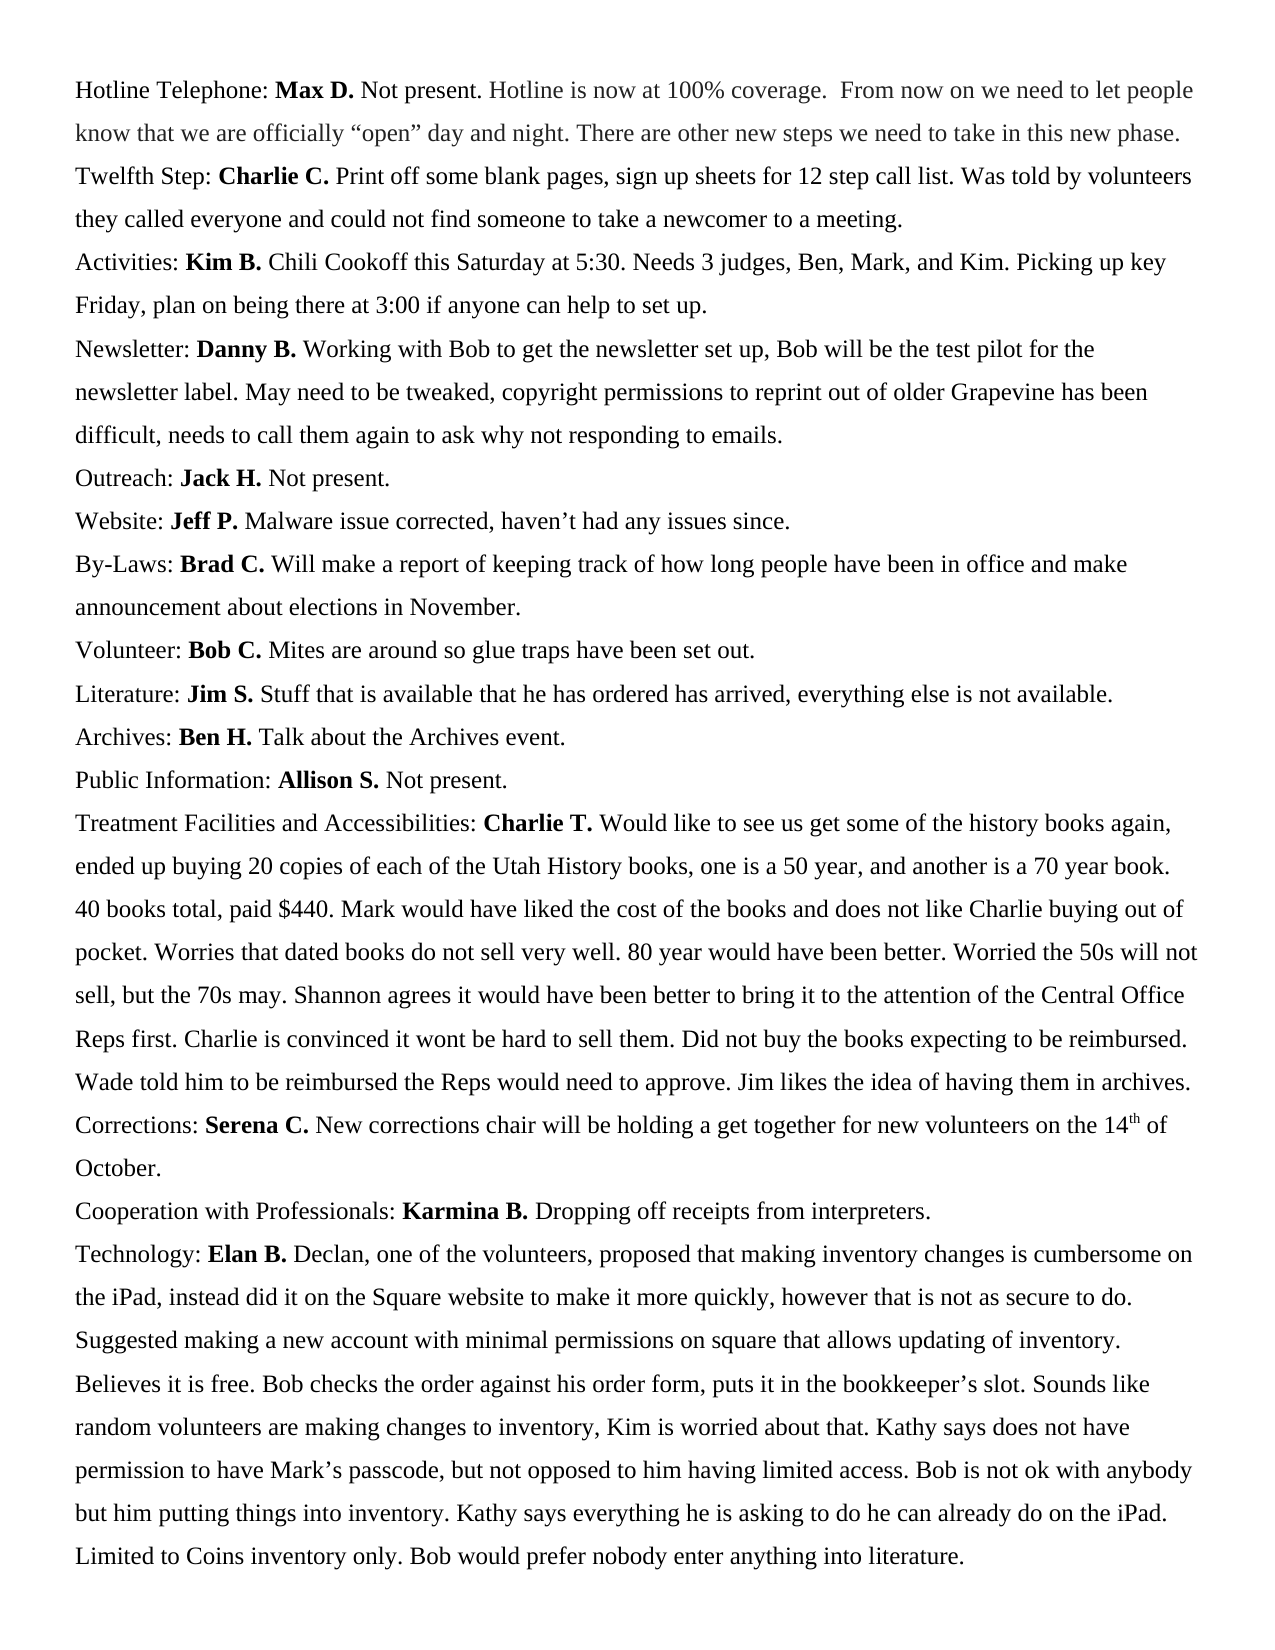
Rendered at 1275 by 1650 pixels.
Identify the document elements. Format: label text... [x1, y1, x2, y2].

text Treatment Facilities and Accessibilities: Charlie T. Would like to see us get some of the history books again, ended up buying 20 copies of each of the Utah History books, one is a 50 year, and another is a 70 year book. 40 books total, paid $440. Mark would have liked the cost of the books and does not like Charlie buying out of pocket. Worries that dated books do not sell very well. 80 year would have been better. Worried the 50s will not sell, but the 70s may. Shannon agrees it would have been better to bring it to the attention of the Central Office Reps first. Charlie is convinced it wont be hard to sell them. Did not buy the books expecting to be reimbursed. Wade told him to be reimbursed the Reps would need to approve. Jim likes the idea of having them in archives. [75, 808, 1200, 1096]
text Literature: Jim S. Stuff that is available that he has ordered has arrived, everything else is not available. [75, 679, 1200, 707]
text Cooperation with Professionals: Karmina B. Dropping off receipts from interpreters. [75, 1196, 1200, 1225]
text Outreach: Jack H. Not present. [75, 463, 1200, 492]
text Website: Jeff P. Malware issue corrected, haven’t had any issues since. [75, 506, 1200, 535]
text Newsletter: Danny B. Working with Bob to get the newsletter set up, Bob will be the test pilot for the newsletter label. May need to be tweaked, copyright permissions to reprint out of older Grapevine has been difficult, needs to call them again to ask why not responding to emails. [75, 334, 1200, 449]
text Twelfth Step: Charlie C. Print off some blank pages, sign up sheets for 12 step call list. Was told by volunteers they called everyone and could not find someone to take a newcomer to a meeting. [75, 161, 1200, 233]
text Hotline Telephone: Max D. Not present. Hotline is now at 100% coverage. From now on we need to let people know that we are officially “open” day and night. There are other new steps we need to take in this new phase. [75, 75, 1200, 147]
text Activities: Kim B. Chili Cookoff this Saturday at 5:30. Needs 3 judges, Ben, Mark, and Kim. Picking up key Friday, plan on being there at 3:00 if anyone can help to set up. [75, 247, 1200, 319]
text By-Laws: Brad C. Will make a report of keeping track of how long people have been in office and make announcement about elections in November. [75, 549, 1200, 621]
text Public Information: Allison S. Not present. [75, 765, 1200, 794]
text Volunteer: Bob C. Mites are around so glue traps have been set out. [75, 636, 1200, 664]
text Archives: Ben H. Talk about the Archives event. [75, 722, 1200, 751]
text Technology: Elan B. Declan, one of the volunteers, proposed that making inventory changes is cumbersome on the iPad, instead did it on the Square website to make it more quickly, however that is not as secure to do. Suggested making a new account with minimal permissions on square that allows updating of inventory. Believes it is free. Bob checks the order against his order form, puts it in the bookkeeper’s slot. Sounds like random volunteers are making changes to inventory, Kim is worried about that. Kathy says does not have permission to have Mark’s passcode, but not opposed to him having limited access. Bob is not ok with anybody but him putting things into inventory. Kathy says everything he is asking to do he can already do on the iPad. Limited to Coins inventory only. Bob would prefer nobody enter anything into literature. [75, 1239, 1200, 1570]
text Corrections: Serena C. New corrections chair will be holding a get together for new volunteers on the 14th of October. [75, 1110, 1200, 1182]
